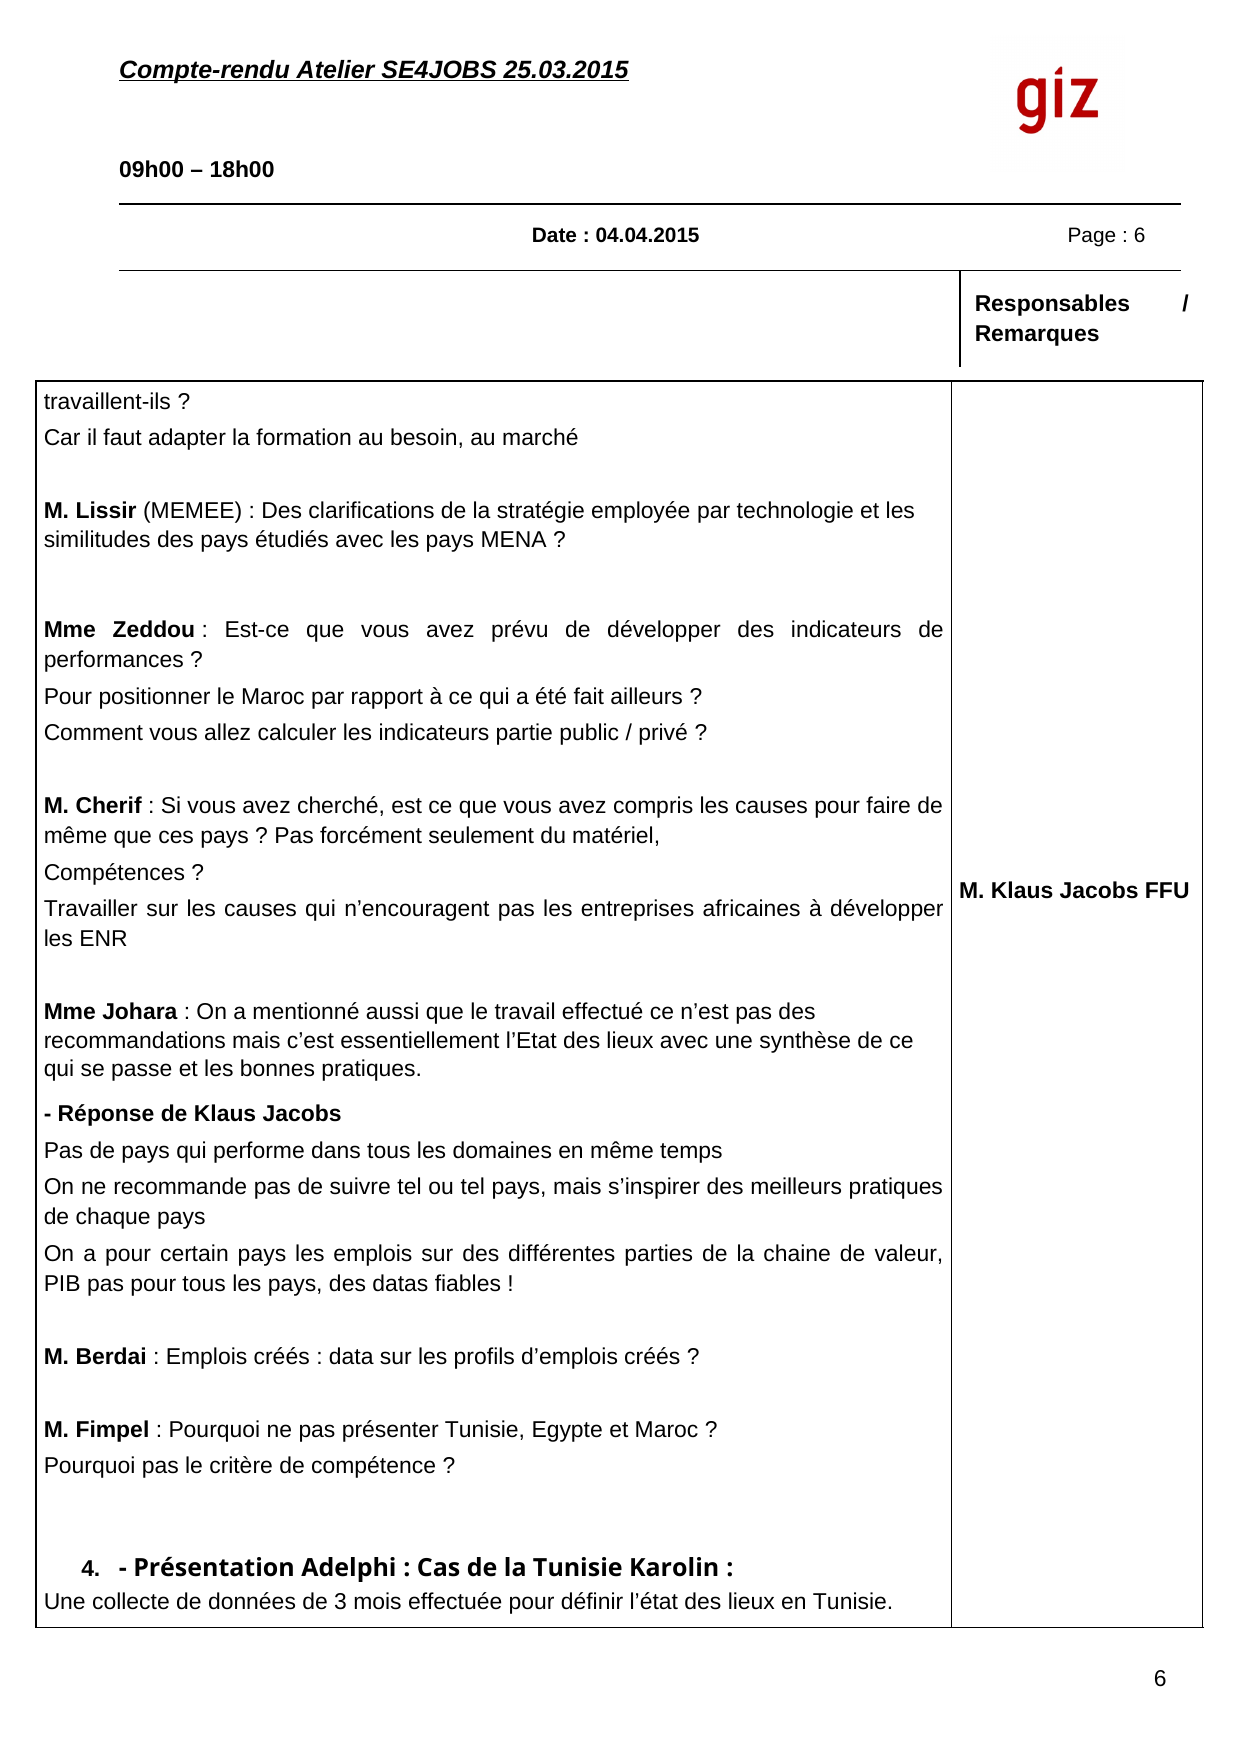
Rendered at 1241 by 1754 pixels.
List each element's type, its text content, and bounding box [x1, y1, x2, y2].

picture [990, 35, 1125, 172]
